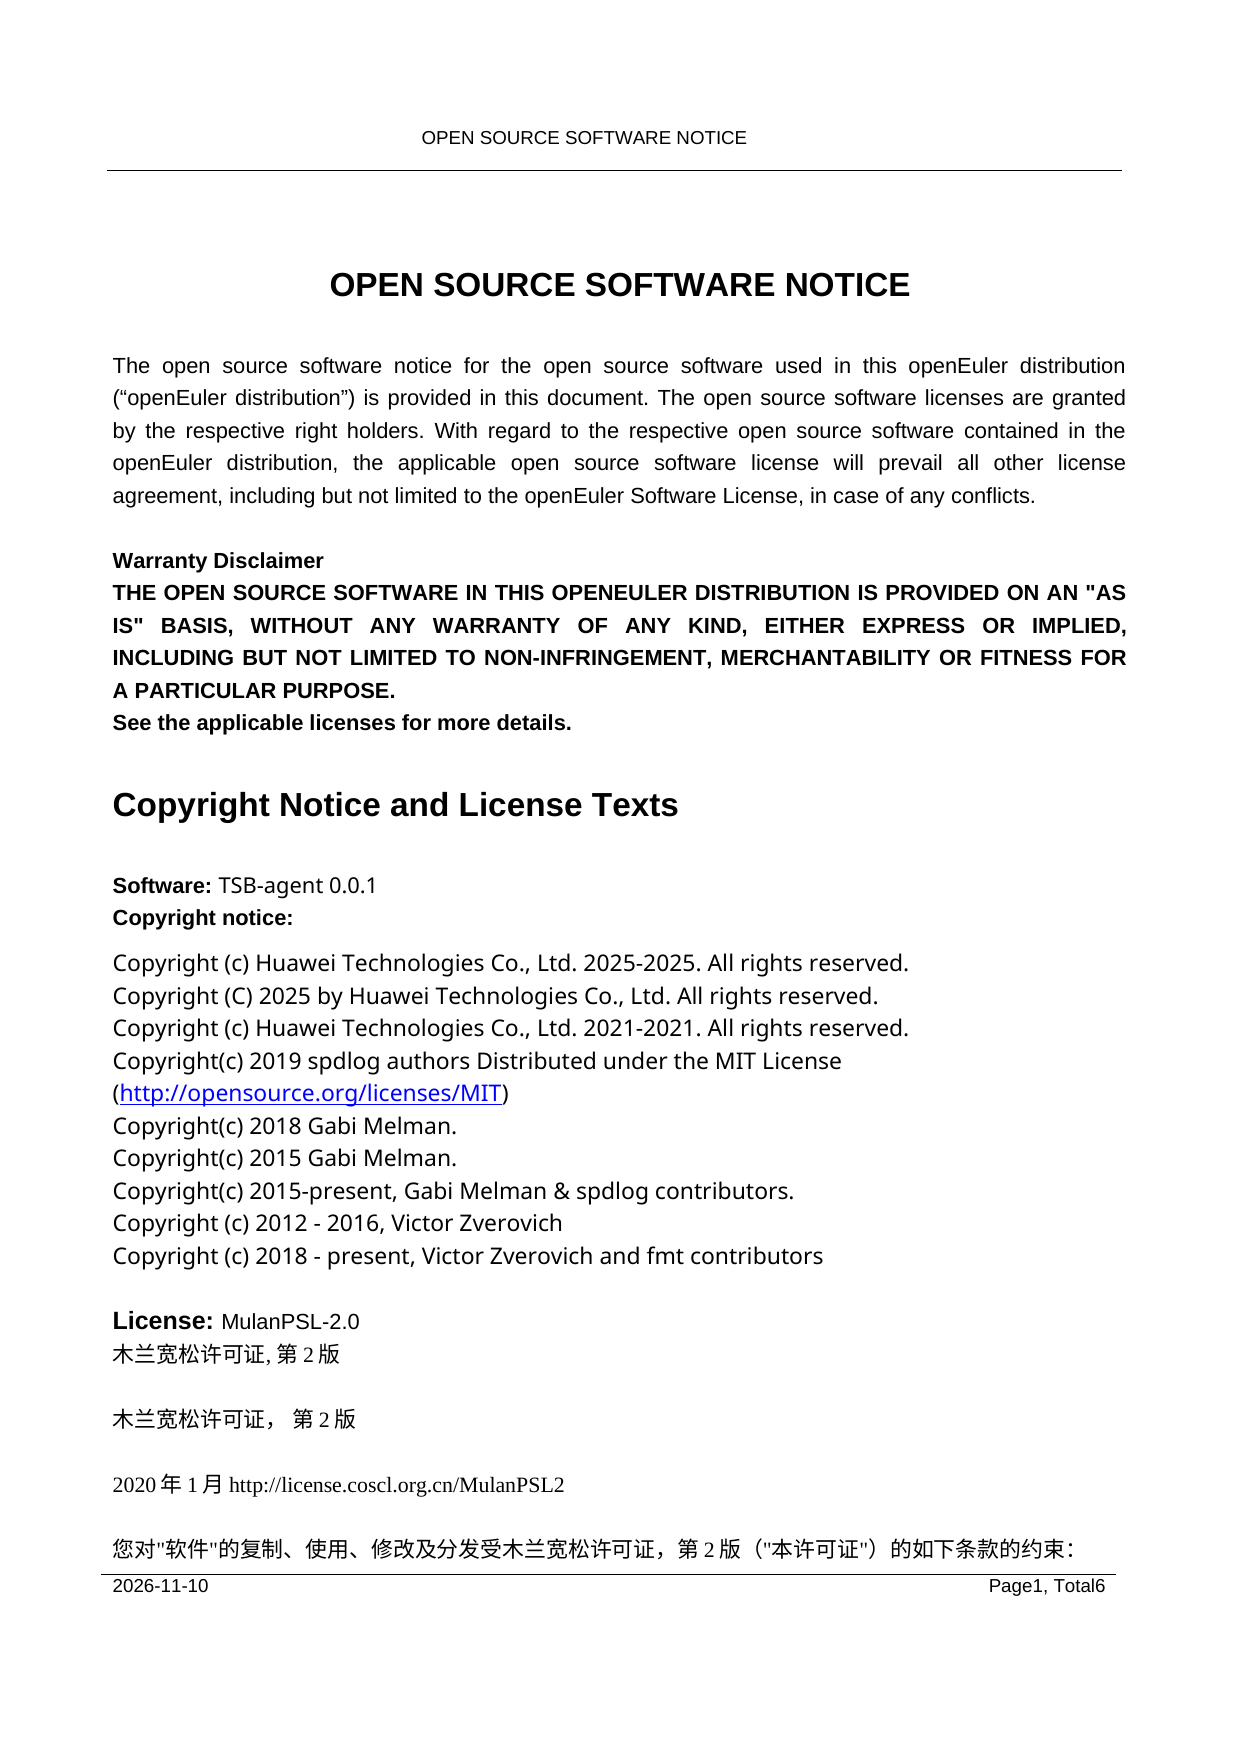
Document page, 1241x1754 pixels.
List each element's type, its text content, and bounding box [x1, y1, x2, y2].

text Copyright (c) 2018 - present, Victor Zverovich and fmt contributors [112, 1239, 1128, 1304]
text Copyright(c) 2019 spdlog authors Distributed under the MIT License (http://opensource.org/licenses/MIT) [112, 1044, 1128, 1109]
text Copyright (C) 2025 by Huawei Technologies Co., Ltd. All rights reserved. [112, 979, 1128, 1012]
text License: MulanPSL-2.0 [112, 1304, 1128, 1337]
text Copyright notice: [112, 901, 1128, 934]
text OPEN SOURCE SOFTWARE NOTICE [112, 251, 1128, 316]
text Warranty Disclaimer [112, 544, 1128, 576]
title Software: TSB-agent 0.0.1 [112, 869, 1128, 901]
text Copyright(c) 2015 Gabi Melman. [112, 1142, 1128, 1174]
text Copyright (c) 2012 - 2016, Victor Zverovich [112, 1207, 1128, 1239]
text The open source software notice for the open source software used in this openEuler distribution (“openEuler distribution”) is provided in this document. The open source software licenses are granted by the respective right holders. With regard to the respective open source software contained in the openEuler distribution, the applicable open source software license will prevail all other license agreement, including but not limited to the openEuler Software License, in case of any conflicts. [112, 349, 1128, 511]
text Copyright (c) Huawei Technologies Co., Ltd. 2025-2025. All rights reserved. [112, 947, 1128, 979]
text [112, 1337, 1128, 1564]
text Copyright(c) 2018 Gabi Melman. [112, 1109, 1128, 1142]
text THE OPEN SOURCE SOFTWARE IN THIS OPENEULER DISTRIBUTION IS PROVIDED ON AN "AS IS" BASIS, WITHOUT ANY WARRANTY OF ANY KIND, EITHER EXPRESS OR IMPLIED, INCLUDING BUT NOT LIMITED TO NON-INFRINGEMENT, MERCHANTABILITY OR FITNESS FOR A PARTICULAR PURPOSE. See the applicable licenses for more details. [112, 576, 1128, 739]
text Copyright(c) 2015-present, Gabi Melman & spdlog contributors. [112, 1174, 1128, 1207]
text Copyright Notice and License Texts [112, 771, 1128, 836]
text Copyright (c) Huawei Technologies Co., Ltd. 2021-2021. All rights reserved. [112, 1012, 1128, 1044]
